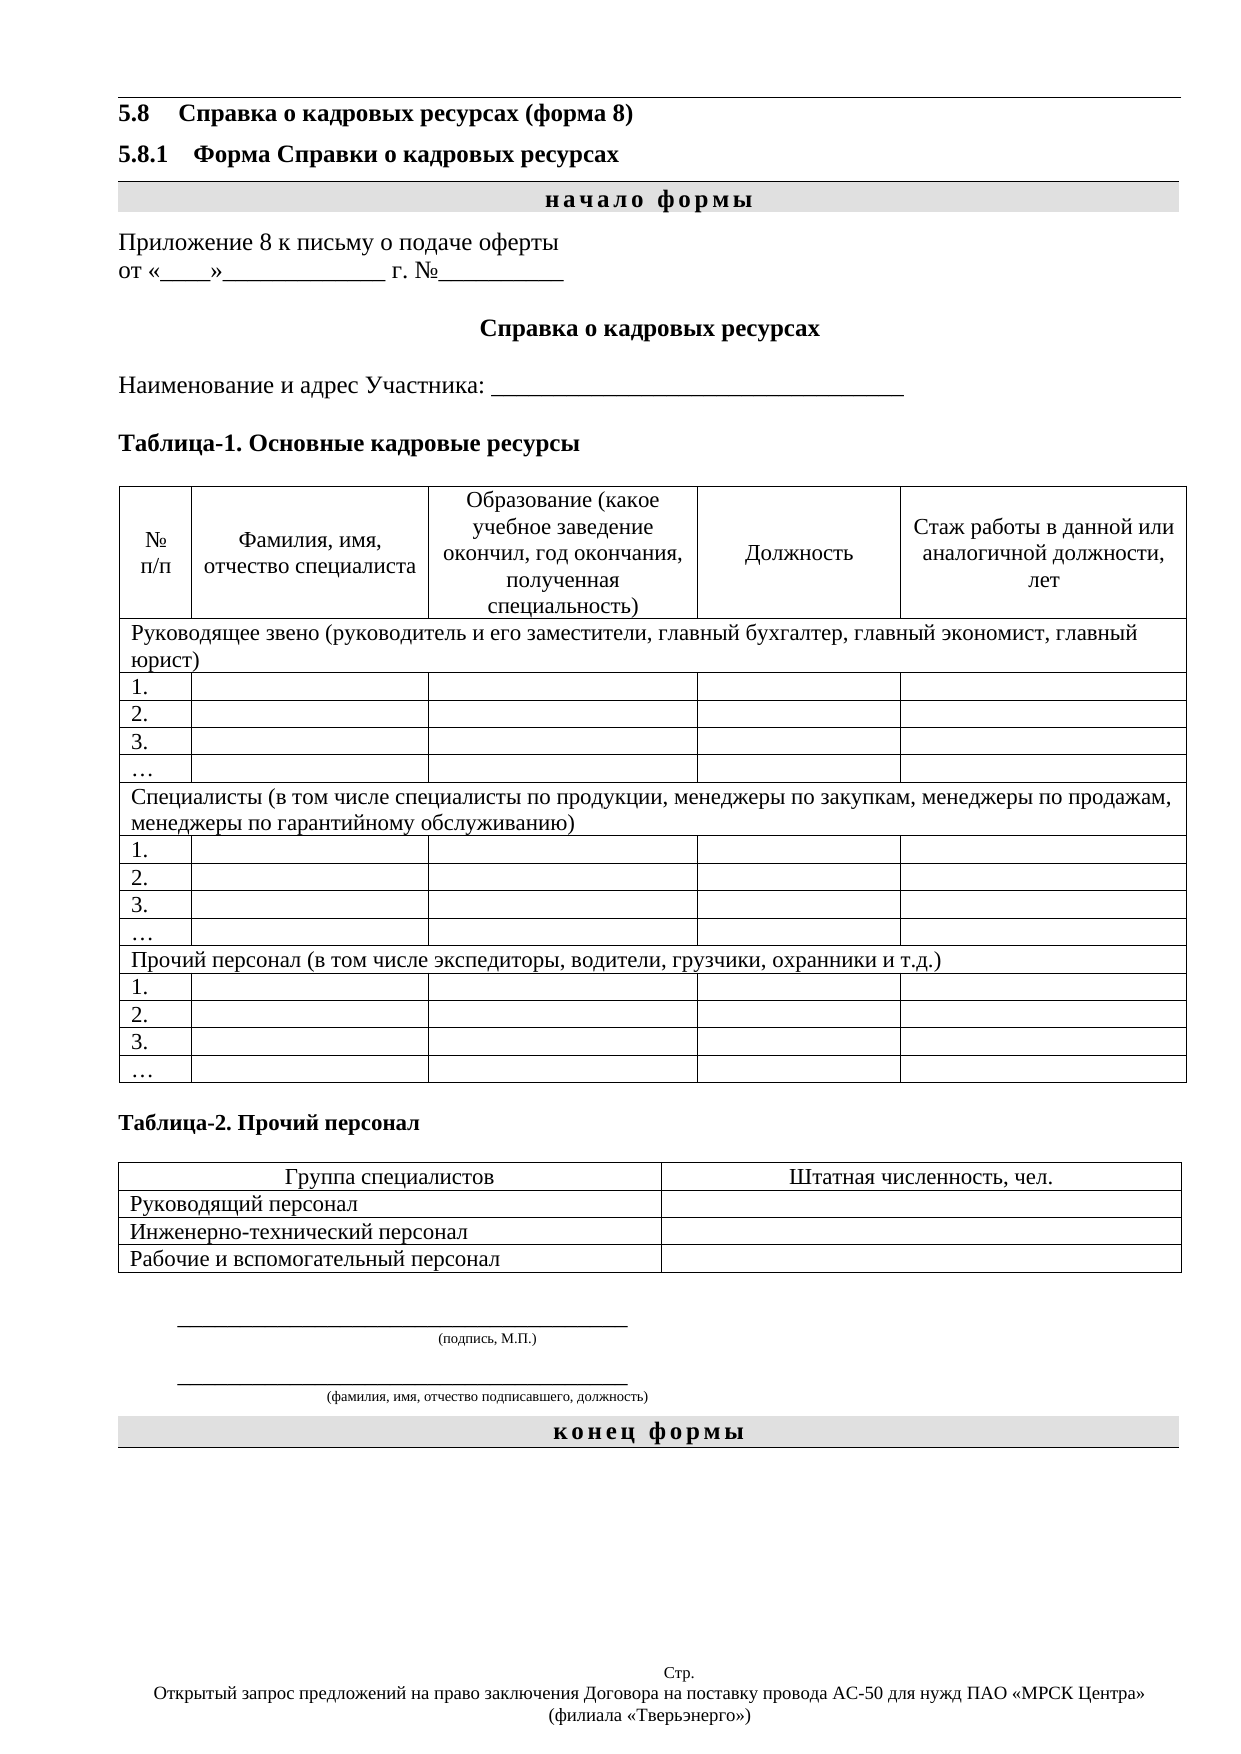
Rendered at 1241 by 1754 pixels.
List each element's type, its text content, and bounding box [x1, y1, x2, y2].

table_cell [698, 919, 900, 945]
table_cell [901, 1028, 1186, 1054]
table_cell [698, 701, 900, 727]
table_cell … [120, 755, 191, 782]
table_cell [901, 701, 1186, 727]
table_cell [901, 755, 1186, 782]
table_cell [698, 755, 900, 782]
subtitle Справка о кадровых ресурсах (форма 8) [118, 98, 1181, 127]
table_cell [429, 1056, 697, 1082]
table_cell [192, 974, 428, 1000]
text Таблица-2. Прочий персонал [118, 1109, 1181, 1136]
table_cell [192, 728, 428, 754]
table_cell [192, 1001, 428, 1027]
table_cell [429, 1028, 697, 1054]
table_cell [429, 864, 697, 890]
table_cell [662, 1191, 1181, 1217]
text ____________________________________ [118, 1359, 1181, 1388]
table_header Группа специалистов [119, 1163, 661, 1189]
table_cell [901, 728, 1186, 754]
table_header Фамилия, имя, отчество специалиста [192, 487, 428, 618]
table_cell [901, 919, 1186, 945]
table_cell [901, 891, 1186, 918]
table_cell [901, 1001, 1186, 1027]
table_cell [192, 755, 428, 782]
text начало формы [118, 182, 1179, 212]
table_cell [901, 974, 1186, 1000]
text ____________________________________ [118, 1301, 1181, 1330]
table_cell [429, 919, 697, 945]
text Приложение 8 к письму о подаче оферты от «____»_____________ г. №__________ [118, 227, 1181, 284]
text Справка о кадровых ресурсах [118, 313, 1181, 342]
table_cell [120, 673, 191, 699]
text (подпись, М.П.) [118, 1330, 797, 1359]
table_cell [698, 728, 900, 754]
table_cell Руководящее звено (руководитель и его заместители, главный бухгалтер, главный экономист, главный юрист) [120, 619, 1186, 672]
table_header Должность [698, 487, 900, 618]
table_cell [192, 701, 428, 727]
table_cell [698, 1056, 900, 1082]
table_cell … [120, 1056, 191, 1082]
text Таблица-1. Основные кадровые ресурсы [118, 428, 1181, 457]
table_cell [429, 1001, 697, 1027]
table_cell [662, 1218, 1181, 1244]
table_header Стаж работы в данной или аналогичной должности, лет [901, 487, 1186, 618]
table_cell [698, 864, 900, 890]
table_cell [429, 701, 697, 727]
table_cell [429, 755, 697, 782]
text Наименование и адрес Участника: _________________________________ [118, 371, 1181, 399]
table_cell [698, 1001, 900, 1027]
table_cell [192, 1056, 428, 1082]
table_cell [901, 836, 1186, 863]
table_cell [120, 1001, 191, 1027]
table_cell [698, 673, 900, 699]
table_cell [901, 1056, 1186, 1082]
table_cell [698, 974, 900, 1000]
table_cell [698, 891, 900, 918]
table_header № п/п [120, 487, 191, 618]
text конец формы [118, 1416, 1179, 1447]
table_cell [192, 919, 428, 945]
table_cell [429, 974, 697, 1000]
table_header Штатная численность, чел. [662, 1163, 1181, 1189]
table_cell [120, 701, 191, 727]
table_cell [120, 864, 191, 890]
table_cell [120, 891, 191, 918]
table_cell [662, 1245, 1181, 1272]
table_cell [120, 974, 191, 1000]
table_cell [192, 836, 428, 863]
table_cell [901, 673, 1186, 699]
table_cell [120, 728, 191, 754]
table_cell Специалисты (в том числе специалисты по продукции, менеджеры по закупкам, менеджеры по продажам, менеджеры по гарантийному обслуживанию) [120, 783, 1186, 835]
table_cell [429, 891, 697, 918]
table_cell [429, 673, 697, 699]
table_cell [429, 836, 697, 863]
table_cell [698, 836, 900, 863]
table_cell [901, 864, 1186, 890]
table_cell [192, 864, 428, 890]
table_cell Рабочие и вспомогательный персонал [119, 1245, 661, 1272]
table_cell [698, 1028, 900, 1054]
table_cell [120, 836, 191, 863]
table_cell Руководящий персонал [119, 1191, 661, 1217]
table_cell [120, 1028, 191, 1054]
table_cell [192, 891, 428, 918]
table_header Образование (какое учебное заведение окончил, год окончания, полученная специальность) [429, 487, 697, 618]
subtitle Форма Справки о кадровых ресурсах [118, 139, 1181, 168]
table_cell [192, 1028, 428, 1054]
table_cell Инженерно-технический персонал [119, 1218, 661, 1244]
table_cell [192, 673, 428, 699]
table_cell [429, 728, 697, 754]
table_cell … [120, 919, 191, 945]
table_cell Прочий персонал (в том числе экспедиторы, водители, грузчики, охранники и т.д.) [120, 946, 1186, 972]
text (фамилия, имя, отчество подписавшего, должность) [118, 1388, 797, 1416]
